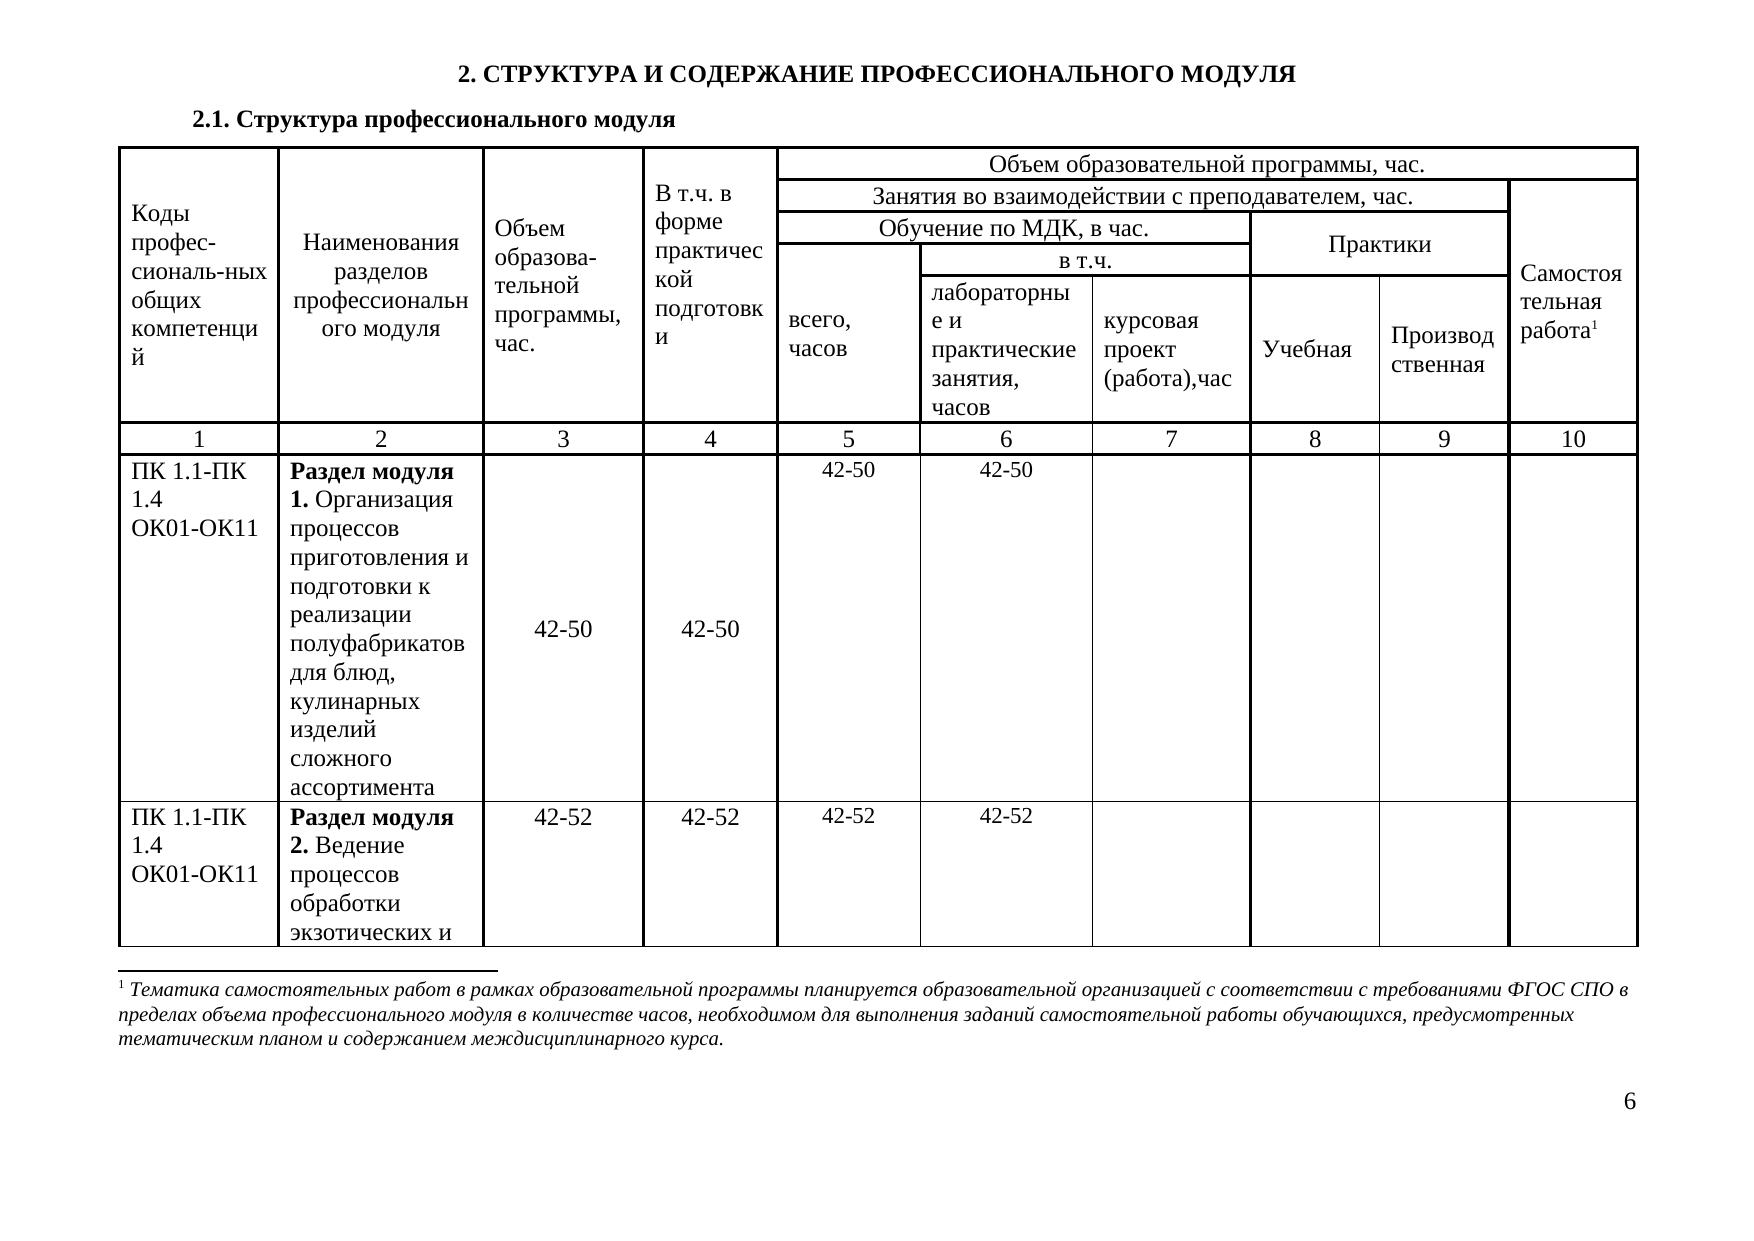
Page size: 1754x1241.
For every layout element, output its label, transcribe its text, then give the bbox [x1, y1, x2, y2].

table_cell Самостоятельная работа [1511, 181, 1636, 421]
table_cell в т.ч. [922, 245, 1249, 274]
table_header Объем образовательной программы, час. [779, 149, 1636, 178]
table_cell курсовая проект (работа),час [1093, 277, 1249, 421]
table_header Наименования разделов профессионального модуля [280, 149, 482, 421]
table_cell [1093, 802, 1249, 946]
table_cell ПК 1.1-ПК 1.4 ОК01-ОК11 [121, 456, 277, 801]
table_header Коды профес-сиональ-ных общих компетенций [121, 149, 277, 421]
table_cell 3 [485, 424, 642, 453]
table_cell 6 [921, 424, 1092, 453]
table_cell 42-50 [485, 456, 642, 801]
table_cell [1380, 802, 1507, 946]
table_cell [1380, 456, 1507, 801]
table_cell 42-50 [921, 456, 1092, 801]
table_cell [1511, 802, 1636, 946]
table_cell [1252, 802, 1379, 946]
table_header Объем образова-тельной программы, час. [485, 149, 642, 421]
table_header В т.ч. в форме практической подготовки [645, 149, 776, 421]
table_cell 42-52 [485, 802, 642, 946]
table_cell 4 [645, 424, 776, 453]
table_cell 1 [121, 424, 277, 453]
table_cell 5 [779, 424, 919, 453]
text 2. СТРУКТУРА И СОДЕРЖАНИЕ ПРОФЕССИОНАЛЬНОГО МОДУЛЯ [118, 59, 1636, 88]
table_cell 42-52 [779, 802, 920, 946]
table_cell [1252, 456, 1379, 801]
table_cell 8 [1252, 424, 1379, 453]
table_cell Производственная [1380, 277, 1507, 421]
table_cell 9 [1380, 424, 1507, 453]
table_cell 42-50 [779, 456, 920, 801]
table_cell [1093, 456, 1249, 801]
table_cell Практики [1252, 213, 1507, 274]
table_cell [1511, 456, 1636, 801]
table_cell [121, 802, 277, 946]
table_cell 42-50 [645, 456, 776, 801]
table_cell 7 [1093, 424, 1249, 453]
table_cell Учебная [1252, 277, 1379, 421]
table_cell 42-52 [645, 802, 776, 946]
table_cell 42-52 [921, 802, 1092, 946]
text 2.1. Структура профессионального модуля [118, 104, 1636, 133]
table_cell Занятия во взаимодействии с преподавателем, час. [779, 181, 1507, 210]
table_cell лабораторные и практические занятия, часов [922, 277, 1092, 421]
table_cell Обучение по МДК, в час. [779, 213, 1249, 242]
table_cell 2 [280, 424, 482, 453]
table_cell 10 [1511, 424, 1636, 453]
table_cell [280, 802, 482, 946]
table_cell всего, часов [779, 245, 919, 421]
table_cell Раздел модуля 1. Организация процессов приготовления и подготовки к реализации полуфабрикатов для блюд, кулинарных изделий сложного ассортимента [280, 456, 482, 801]
